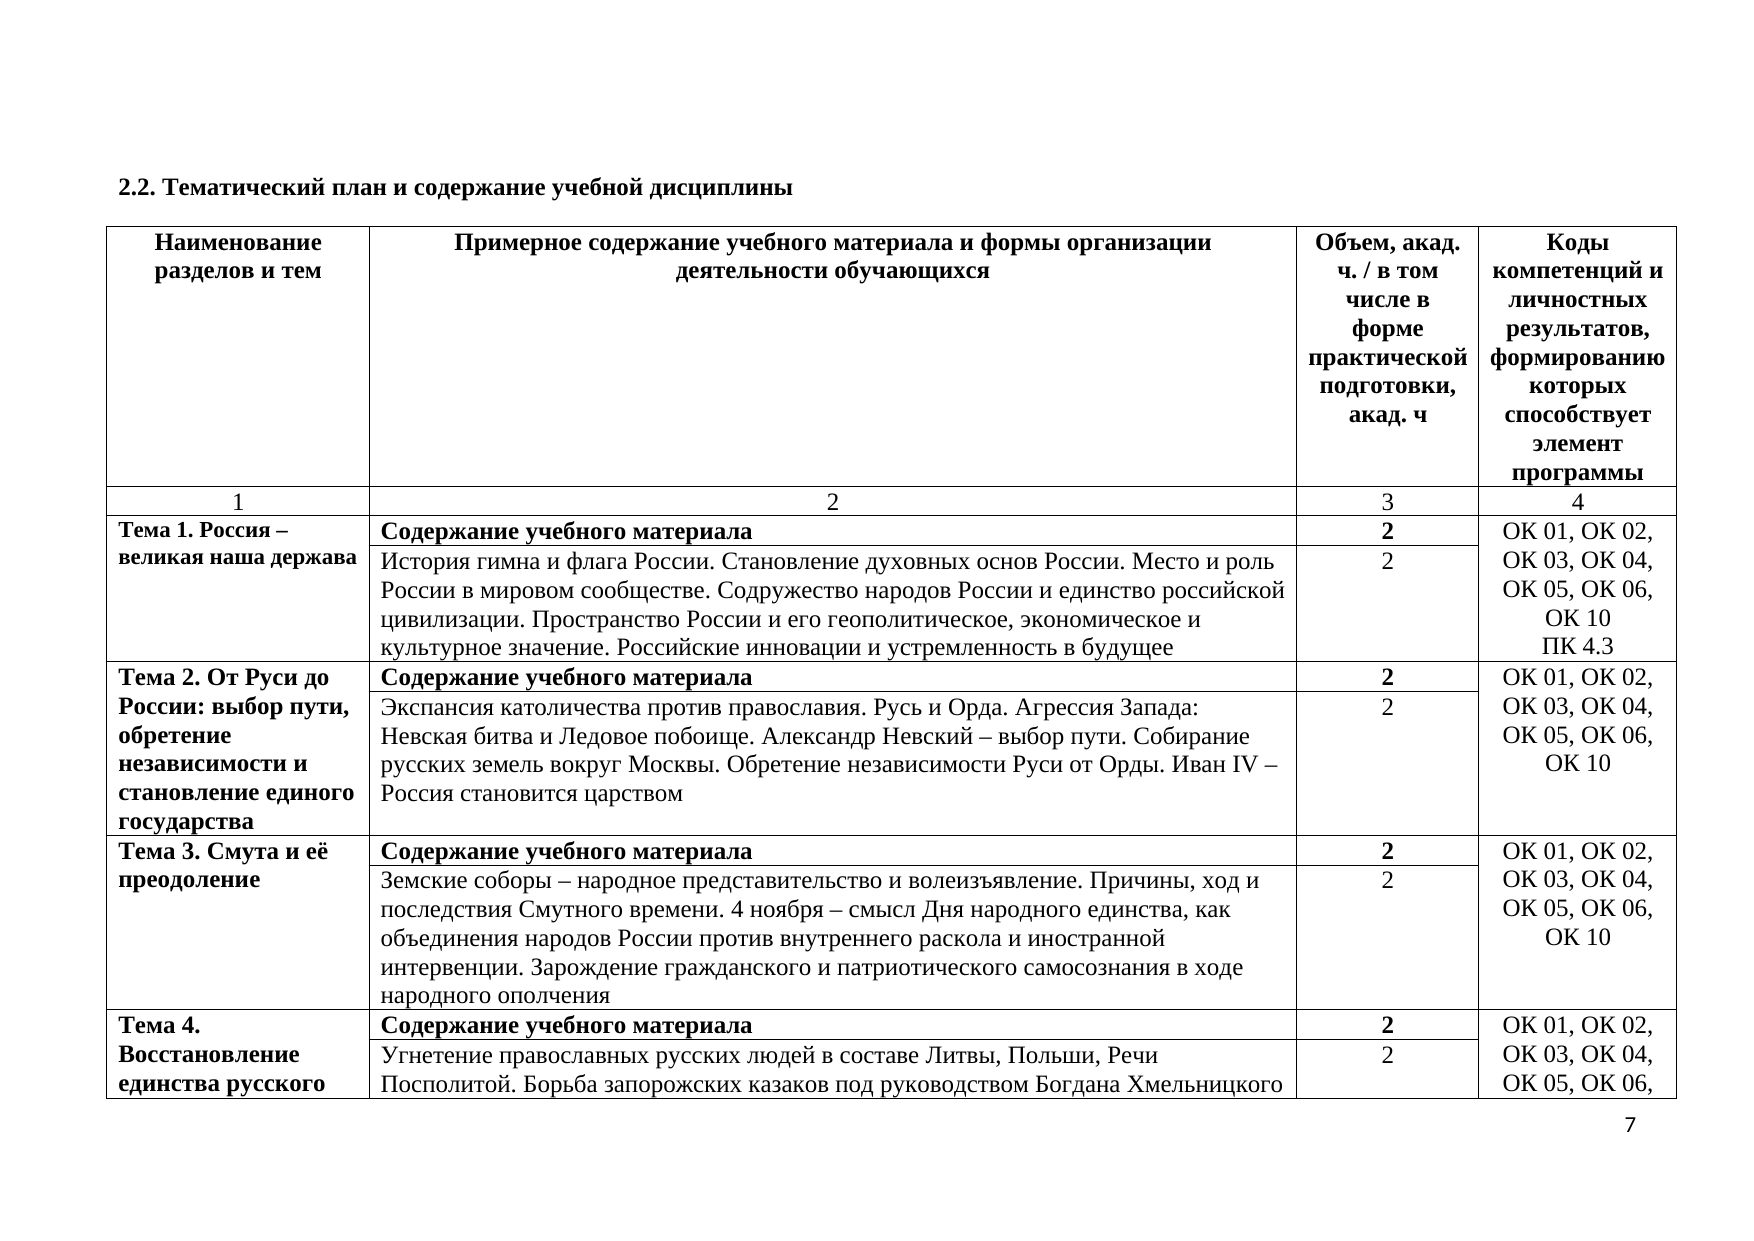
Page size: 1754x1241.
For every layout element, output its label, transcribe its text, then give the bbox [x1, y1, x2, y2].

table_cell 2 [1297, 662, 1478, 691]
table_cell Содержание учебного материала [370, 1010, 1296, 1039]
table_cell ОК 01, ОК 02, ОК 03, ОК 04, ОК 05, ОК 06, ОК 10 [1479, 836, 1676, 1009]
table_cell 4 [1479, 487, 1676, 515]
table_cell Тема 3. Смута и её преодоление [107, 836, 369, 1009]
table_cell 2 [1297, 1040, 1478, 1098]
table_cell 2 [1297, 866, 1478, 1009]
table_header Примерное содержание учебного материала и формы организации деятельности обучающихся [370, 227, 1296, 486]
table_cell Тема 1. Россия – великая наша держава [107, 516, 369, 661]
table_cell Тема 4. Восстановление единства русского народа: объединение Великой и Малой Руси [107, 1010, 369, 1098]
table_cell 3 [1297, 487, 1478, 515]
table_cell 2 [370, 487, 1296, 515]
table_cell Тема 2. От Руси до России: выбор пути, обретение независимости и становление единого государства [107, 662, 369, 835]
table_cell Экспансия католичества против православия. Русь и Орда. Агрессия Запада: Невская битва и Ледовое побоище. Александр Невский – выбор пути. Собирание русских земель вокруг Москвы. Обретение независимости Руси от Орды. Иван IV – Россия становится царством [370, 692, 1296, 835]
table_header Объем, акад. ч. / в том числе в форме практической подготовки, акад. ч [1297, 227, 1478, 486]
table_cell Земские соборы – народное представительство и волеизъявление. Причины, ход и последствия Смутного времени. 4 ноября – смысл Дня народного единства, как объединения народов России против внутреннего раскола и иностранной интервенции. Зарождение гражданского и патриотического самосознания в ходе народного ополчения [370, 866, 1296, 1009]
table_cell ОК 01, ОК 02, ОК 03, ОК 04, ОК 05, ОК 06, ОК 10 ПК 4.3 [1479, 516, 1676, 661]
text 2.2. Тематический план и содержание учебной дисциплины [118, 172, 1636, 201]
table_cell 2 [1297, 1010, 1478, 1039]
table_cell Содержание учебного материала [370, 516, 1296, 545]
table_cell 2 [1297, 836, 1478, 864]
table_cell ОК 01, ОК 02, ОК 03, ОК 04, ОК 05, ОК 06, ОК 10 ПК 4.3 [1479, 1010, 1676, 1098]
table_cell История гимна и флага России. Становление духовных основ России. Место и роль России в мировом сообществе. Содружество народов России и единство российской цивилизации. Пространство России и его геополитическое, экономическое и культурное значение. Российские инновации и устремленность в будущее [370, 546, 1296, 661]
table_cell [370, 1040, 1296, 1098]
table_cell Содержание учебного материала [370, 662, 1296, 691]
table_cell 1 [107, 487, 369, 515]
table_cell 2 [1297, 692, 1478, 835]
table_cell 2 [1297, 546, 1478, 661]
table_cell 2 [1297, 516, 1478, 545]
table_header Коды компетенций и личностных результатов, формированию которых способствует элемент программы [1479, 227, 1676, 486]
table_cell ОК 01, ОК 02, ОК 03, ОК 04, ОК 05, ОК 06, ОК 10 [1479, 662, 1676, 835]
table_header Наименование разделов и тем [107, 227, 369, 486]
table_cell Содержание учебного материала [370, 836, 1296, 864]
